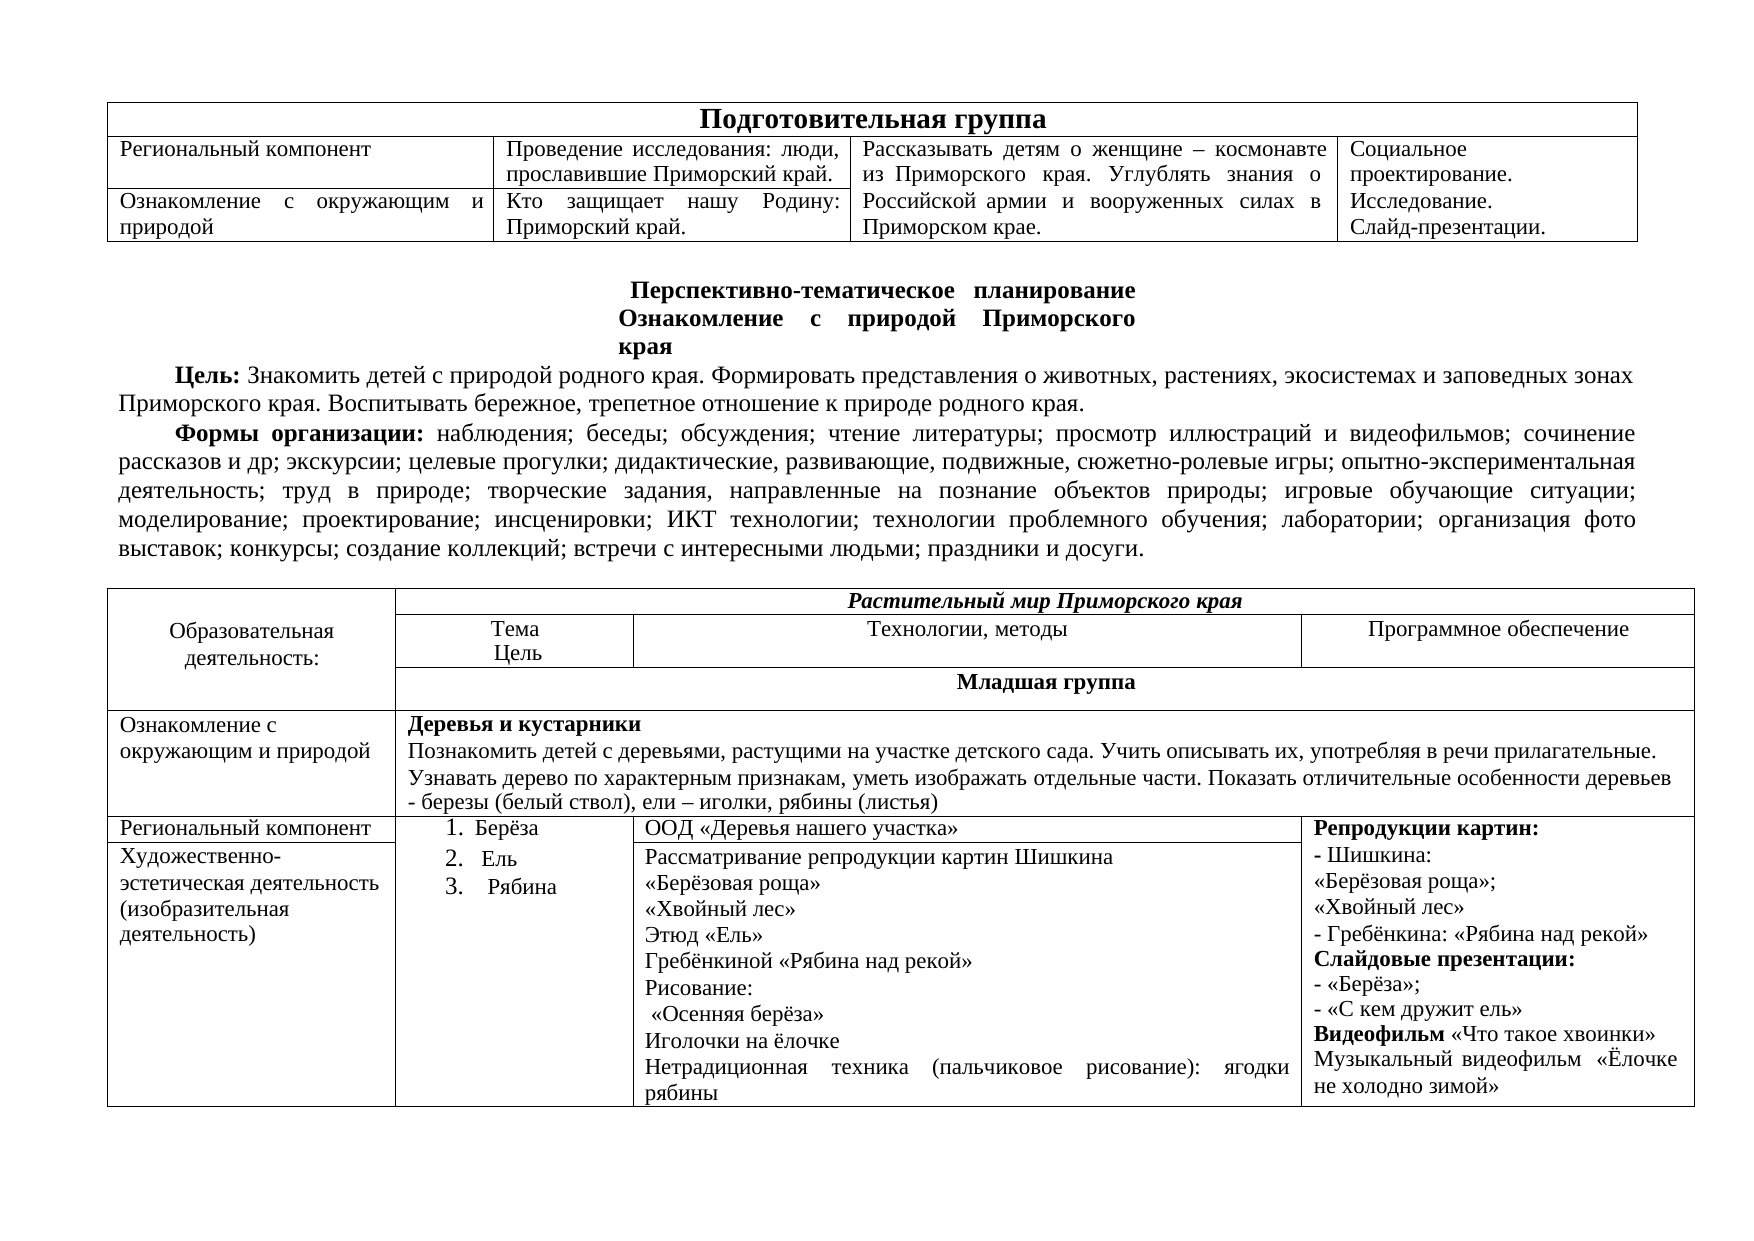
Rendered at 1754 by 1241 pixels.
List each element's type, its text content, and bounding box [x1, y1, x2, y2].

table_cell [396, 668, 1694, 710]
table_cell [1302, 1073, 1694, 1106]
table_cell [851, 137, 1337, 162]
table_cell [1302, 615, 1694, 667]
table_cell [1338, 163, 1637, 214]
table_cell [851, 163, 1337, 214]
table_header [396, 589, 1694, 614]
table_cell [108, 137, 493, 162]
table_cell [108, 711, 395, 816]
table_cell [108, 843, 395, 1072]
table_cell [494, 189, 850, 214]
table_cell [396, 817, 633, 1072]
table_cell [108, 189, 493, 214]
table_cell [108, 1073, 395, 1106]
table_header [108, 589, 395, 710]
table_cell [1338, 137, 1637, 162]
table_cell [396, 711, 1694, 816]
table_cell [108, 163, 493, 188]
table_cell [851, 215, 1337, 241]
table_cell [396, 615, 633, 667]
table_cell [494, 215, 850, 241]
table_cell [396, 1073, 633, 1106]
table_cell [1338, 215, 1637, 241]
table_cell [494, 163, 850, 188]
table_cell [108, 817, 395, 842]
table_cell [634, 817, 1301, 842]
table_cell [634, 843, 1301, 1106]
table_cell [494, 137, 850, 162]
text Цель: Знакомить детей с природой родного края. Формировать представления о животных, растениях, экосистемах и заповедных зонах Приморского края. Воспитывать бережное, трепетное отношение к природе родного края. [118, 361, 1635, 417]
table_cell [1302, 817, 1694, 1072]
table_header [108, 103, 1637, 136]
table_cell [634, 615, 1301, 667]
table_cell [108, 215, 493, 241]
text Формы организации: наблюдения; беседы; обсуждения; чтение литературы; просмотр иллюстраций и видеофильмов; сочинение рассказов и др; экскурсии; целевые прогулки; дидактические, развивающие, подвижные, сюжетно-ролевые игры; опытно-экспериментальная деятельность; труд в природе; творческие задания, направленные на познание объектов природы; игровые обучающие ситуации; моделирование; проектирование; инсценировки; ИКТ технологии; технологии проблемного обучения; лаборатории; организация фото выставок; конкурсы; создание коллекций; встречи с интересными людьми; праздники и досуги. [118, 418, 1636, 561]
subtitle Перспективно-тематическое планирование Ознакомление с природой Приморского края [618, 276, 1136, 360]
